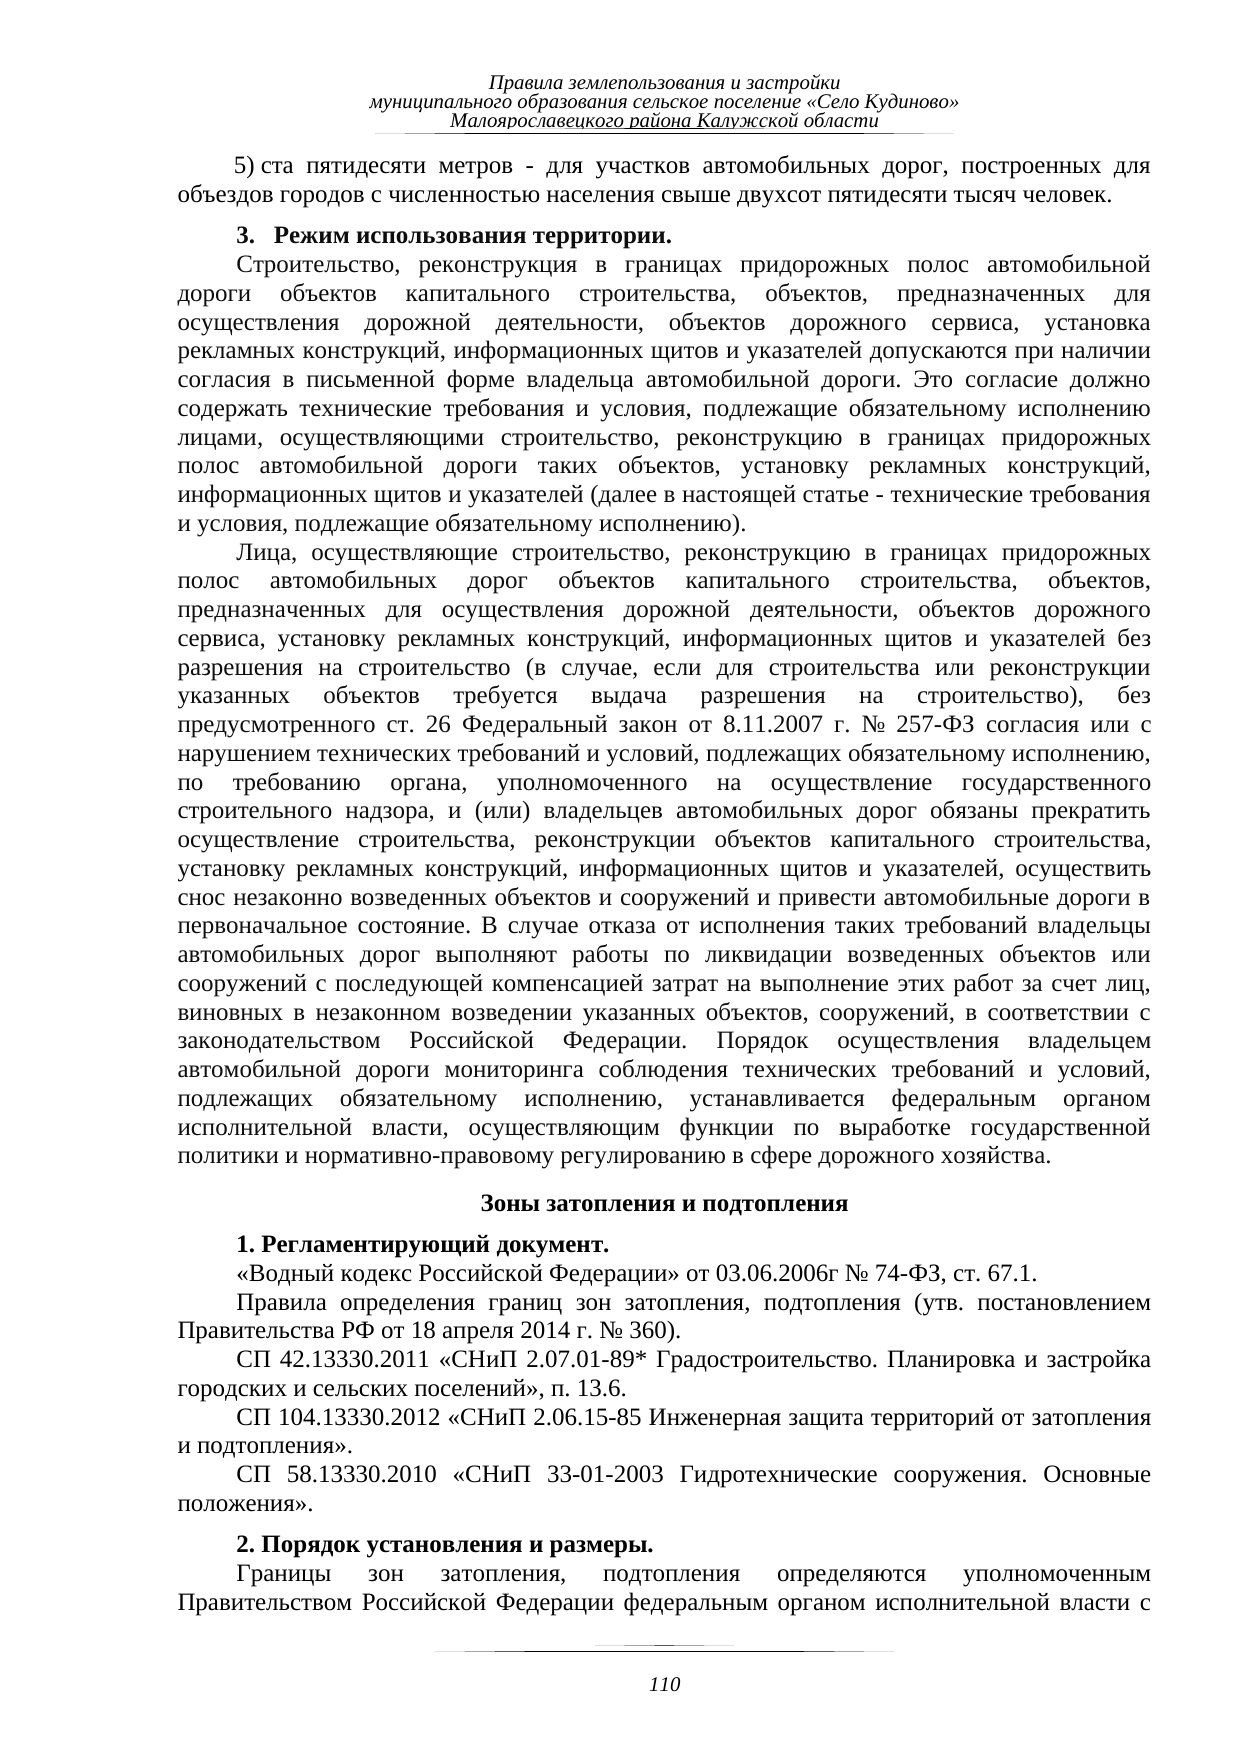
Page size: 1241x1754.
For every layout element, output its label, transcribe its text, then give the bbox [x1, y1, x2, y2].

text СП 58.13330.2010 «СНиП 33-01-2003 Гидротехнические сооружения. Основные положения». [177, 1459, 1152, 1517]
text 5) ста пятидесяти метров - для участков автомобильных дорог, построенных для объездов городов с численностью населения свыше двухсот пятидесяти тысяч человек. [177, 151, 1152, 208]
list Режим использования территории. [236, 221, 1152, 249]
text СП 42.13330.2011 «СНиП 2.07.01-89* Градостроительство. Планировка и застройка городских и сельских поселений», п. 13.6. [177, 1344, 1152, 1402]
text Правила определения границ зон затопления, подтопления (утв. постановлением Правительства РФ от 18 апреля 2014 г. № 360). [177, 1287, 1152, 1344]
text «Водный кодекс Российской Федерации» от 03.06.2006г № 74-ФЗ, ст. 67.1. [177, 1258, 1152, 1287]
text 2. Порядок установления и размеры. [177, 1529, 1152, 1558]
text Строительство, реконструкция в границах придорожных полос автомобильной дороги объектов капитального строительства, объектов, предназначенных для осуществления дорожной деятельности, объектов дорожного сервиса, установка рекламных конструкций, информационных щитов и указателей допускаются при наличии согласия в письменной форме владельца автомобильной дороги. Это согласие должно содержать технические требования и условия, подлежащие обязательному исполнению лицами, осуществляющими строительство, реконструкцию в границах придорожных полос автомобильной дороги таких объектов, установку рекламных конструкций, информационных щитов и указателей (далее в настоящей статье - технические требования и условия, подлежащие обязательному исполнению). [177, 249, 1152, 537]
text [177, 1558, 1152, 1616]
text Зоны затопления и подтопления [177, 1188, 1152, 1217]
text СП 104.13330.2012 «СНиП 2.06.15-85 Инженерная защита территорий от затопления и подтопления». [177, 1402, 1152, 1459]
text 1. Регламентирующий документ. [177, 1229, 1152, 1258]
text Лица, осуществляющие строительство, реконструкцию в границах придорожных полос автомобильных дорог объектов капитального строительства, объектов, предназначенных для осуществления дорожной деятельности, объектов дорожного сервиса, установку рекламных конструкций, информационных щитов и указателей без разрешения на строительство (в случае, если для строительства или реконструкции указанных объектов требуется выдача разрешения на строительство), без предусмотренного ст. 26 Федеральный закон от 8.11.2007 г. № 257-ФЗ согласия или с нарушением технических требований и условий, подлежащих обязательному исполнению, по требованию органа, уполномоченного на осуществление государственного строительного надзора, и (или) владельцев автомобильных дорог обязаны прекратить осуществление строительства, реконструкции объектов капитального строительства, установку рекламных конструкций, информационных щитов и указателей, осуществить снос незаконно возведенных объектов и сооружений и привести автомобильные дороги в первоначальное состояние. В случае отказа от исполнения таких требований владельцы автомобильных дорог выполняют работы по ликвидации возведенных объектов или сооружений с последующей компенсацией затрат на выполнение этих работ за счет лиц, виновных в незаконном возведении указанных объектов, сооружений, в соответствии с законодательством Российской Федерации. Порядок осуществления владельцем автомобильной дороги мониторинга соблюдения технических требований и условий, подлежащих обязательному исполнению, устанавливается федеральным органом исполнительной власти, осуществляющим функции по выработке государственной политики и нормативно-правовому регулированию в сфере дорожного хозяйства. [177, 537, 1152, 1169]
